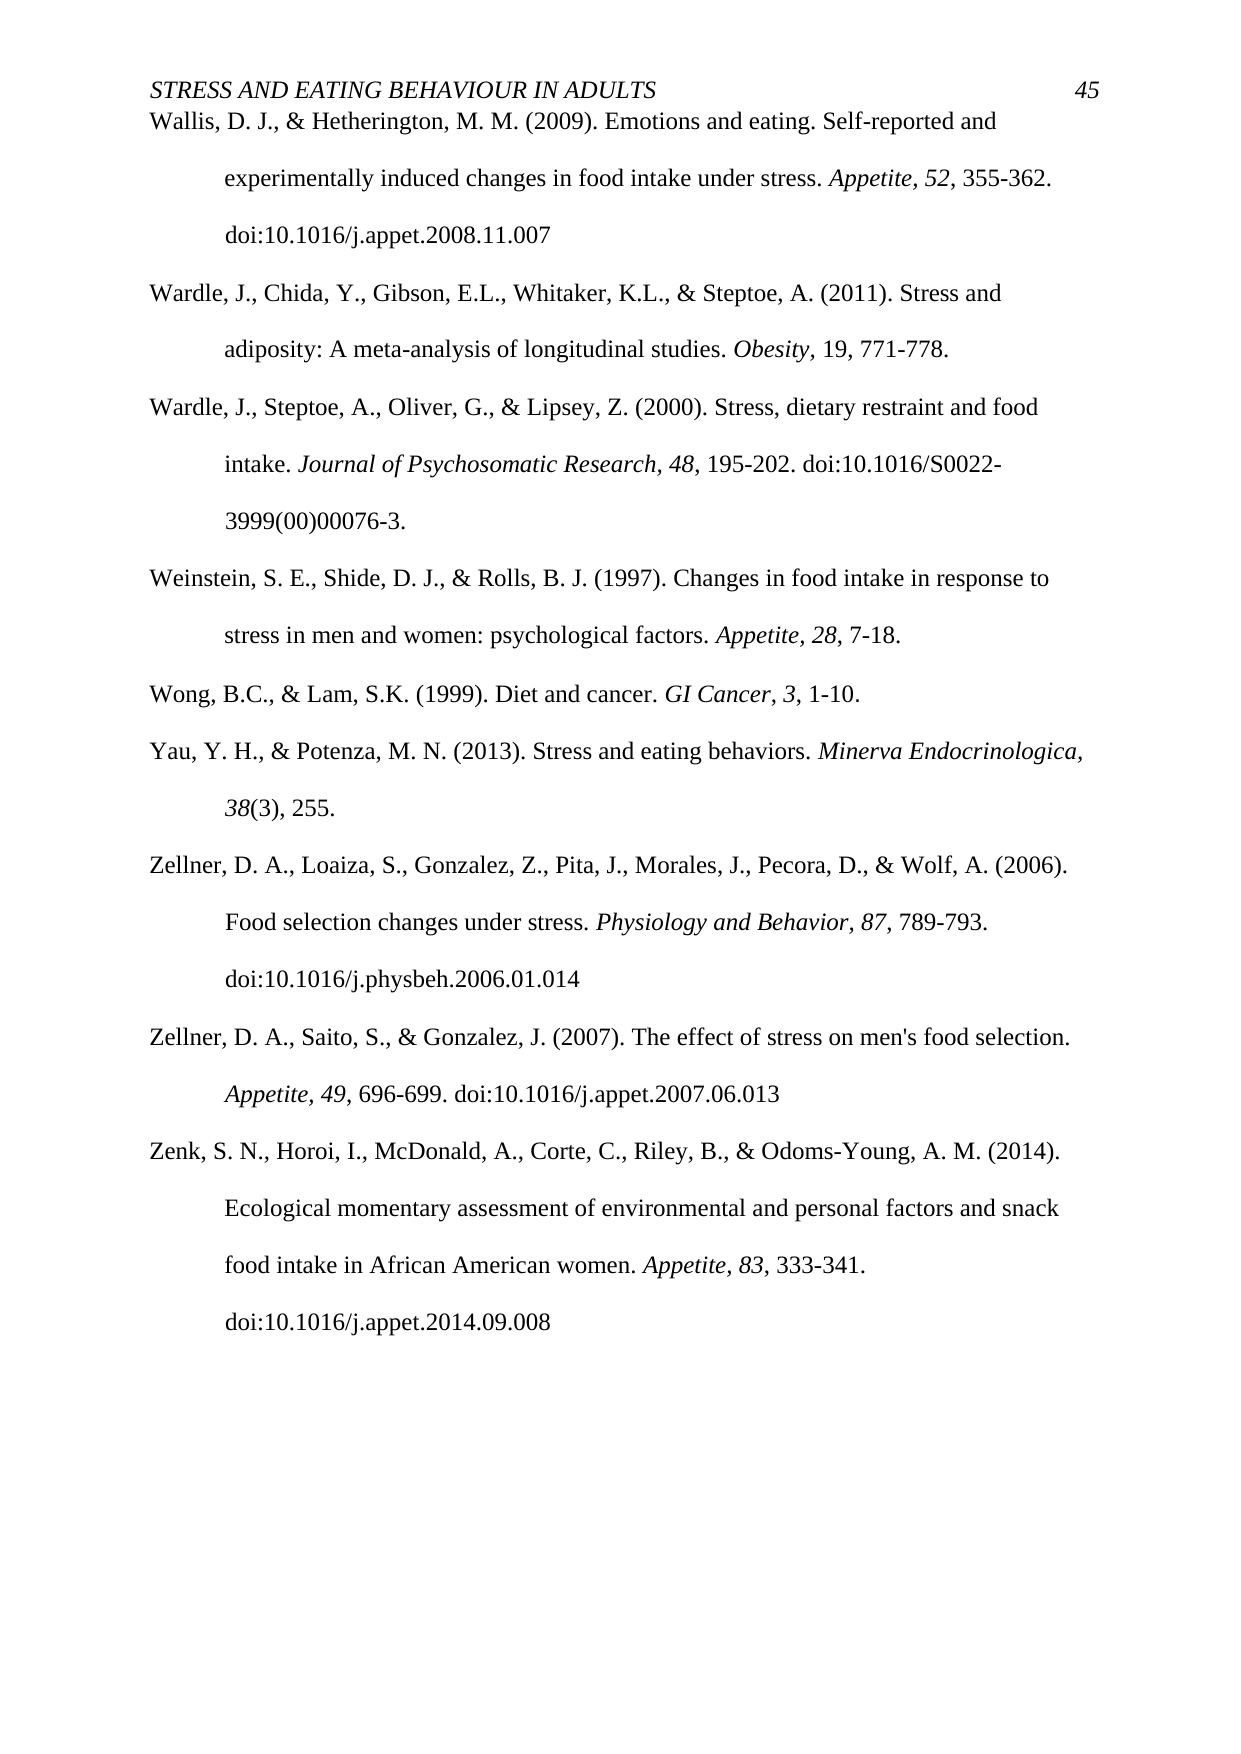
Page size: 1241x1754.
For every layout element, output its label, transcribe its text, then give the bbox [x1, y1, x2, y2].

text 3999(00)00076-3. [225, 506, 1089, 535]
text 38(3), 255. [225, 793, 1089, 822]
text Wong, B.C., & Lam, S.K. (1999). Diet and cancer. GI Cancer, 3, 1-10. [149, 678, 1089, 707]
text Yau, Y. H., & Potenza, M. N. (2013). Stress and eating behaviors. Minerva Endocrinologica, [149, 736, 1089, 764]
text Zellner, D. A., Saito, S., & Gonzalez, J. (2007). The effect of stress on men's food selection. [149, 1022, 1089, 1051]
text Wallis, D. J., & Hetherington, M. M. (2009). Emotions and eating. Self-reported and experimentally induced changes in food intake under stress. Appetite, 52, 355-362. [149, 106, 1089, 192]
text doi:10.1016/j.physbeh.2006.01.014 [225, 964, 1089, 993]
text Zenk, S. N., Horoi, I., McDonald, A., Corte, C., Riley, B., & Odoms-Young, A. M. (2014). Ecological momentary assessment of environmental and personal factors and snack food intake in African American women. Appetite, 83, 333-341. [149, 1136, 1089, 1279]
text Wardle, J., Steptoe, A., Oliver, G., & Lipsey, Z. (2000). Stress, dietary restraint and food intake. Journal of Psychosomatic Research, 48, 195-202. doi:10.1016/S0022- [149, 392, 1089, 478]
text Wardle, J., Chida, Y., Gibson, E.L., Whitaker, K.L., & Steptoe, A. (2011). Stress and adiposity: A meta-analysis of longitudinal studies. Obesity, 19, 771-778. [149, 278, 1089, 363]
text Appetite, 49, 696-699. doi:10.1016/j.appet.2007.06.013 [225, 1079, 1089, 1108]
text doi:10.1016/j.appet.2014.09.008 [225, 1307, 1089, 1336]
text Weinstein, S. E., Shide, D. J., & Rolls, B. J. (1997). Changes in food intake in response to stress in men and women: psychological factors. Appetite, 28, 7-18. [149, 563, 1089, 649]
text Zellner, D. A., Loaiza, S., Gonzalez, Z., Pita, J., Morales, J., Pecora, D., & Wolf, A. (2006). [149, 850, 1089, 879]
text doi:10.1016/j.appet.2008.11.007 [225, 220, 1089, 249]
text Food selection changes under stress. Physiology and Behavior, 87, 789-793. [225, 907, 1089, 936]
